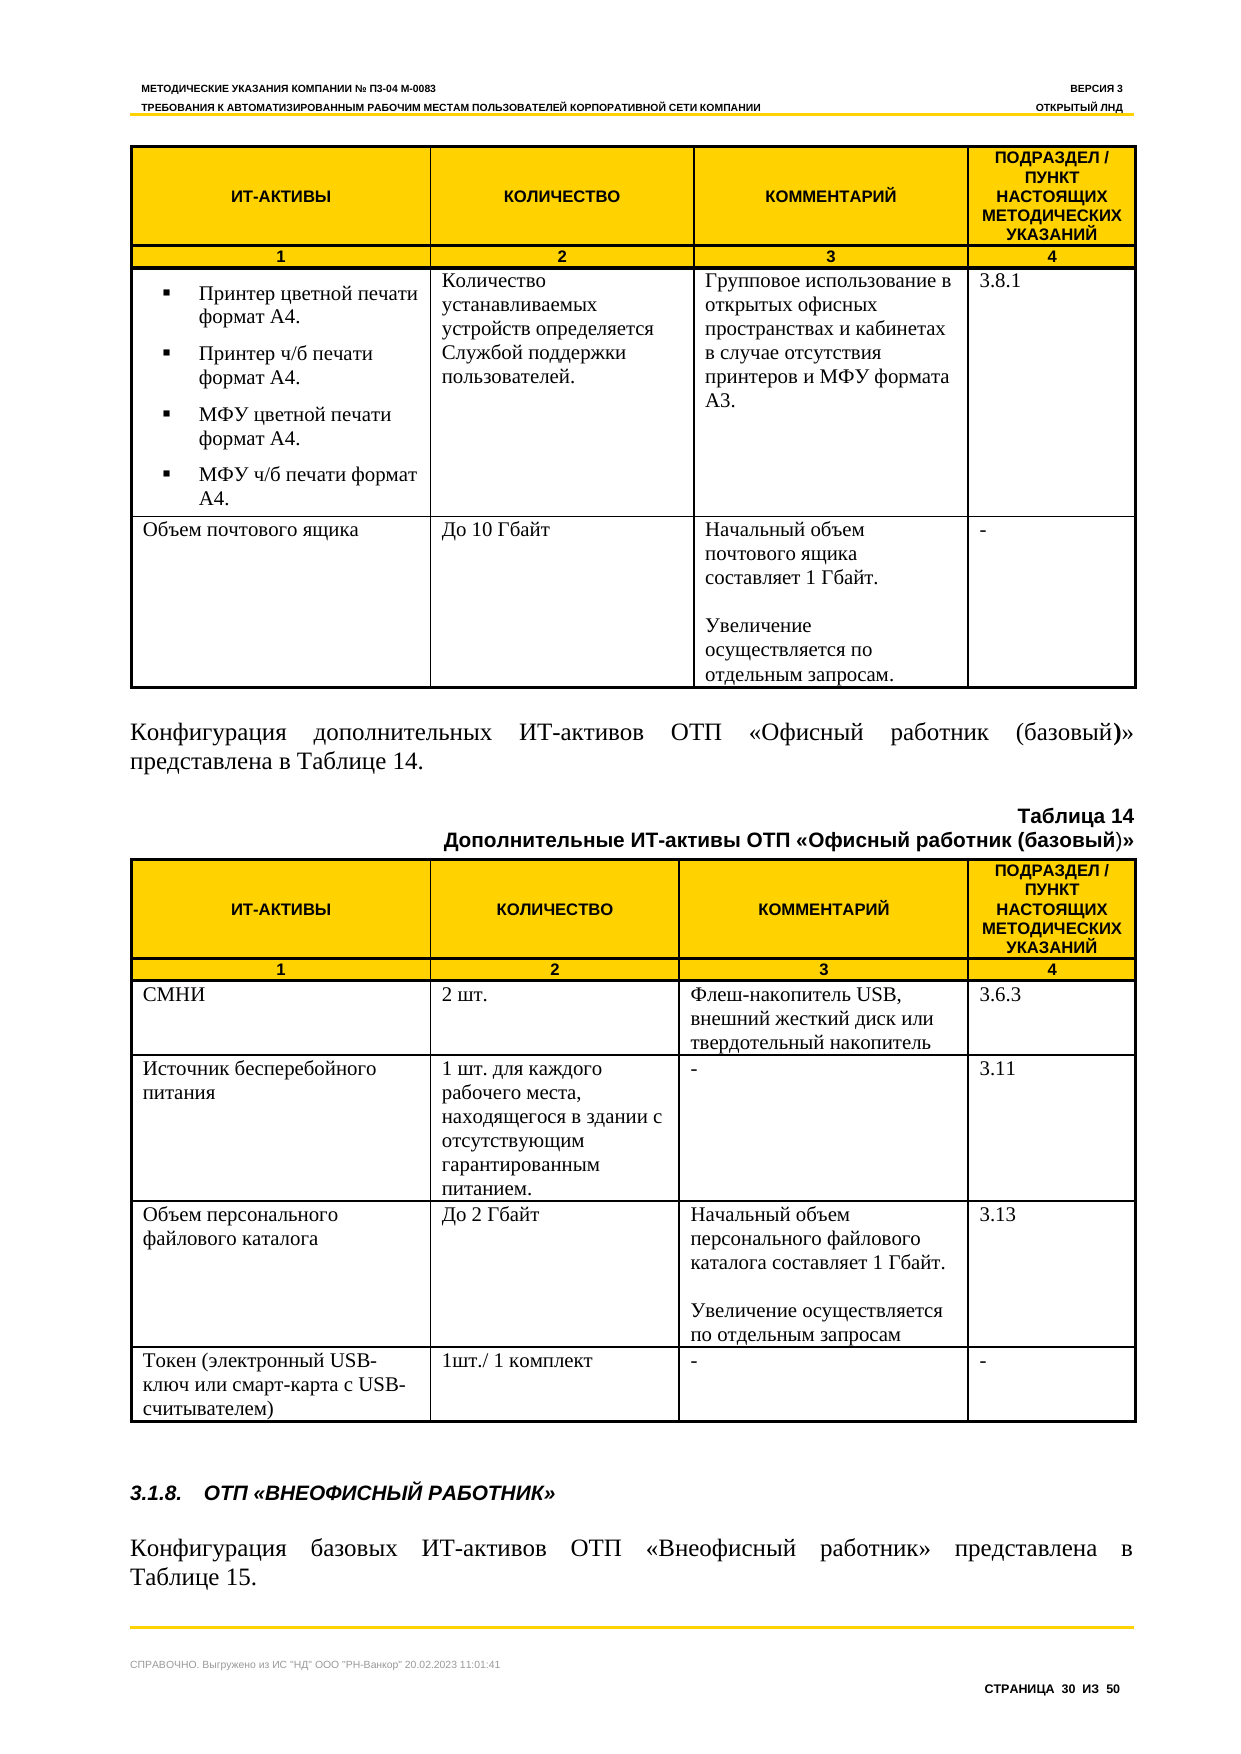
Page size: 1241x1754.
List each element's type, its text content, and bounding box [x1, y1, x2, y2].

table_header ИТ-АКТИВЫ [133, 148, 430, 244]
table_cell 4 [969, 247, 1134, 266]
table_cell 3 [680, 960, 967, 979]
table_cell 1 шт. для каждого рабочего места, находящегося в здании с отсутствующим гарантированным питанием. [431, 1056, 678, 1200]
table_cell До 2 Гбайт [431, 1202, 678, 1346]
text Конфигурация базовых ИТ-активов ОТП «Внеофисный работник» представлена в Таблице 15. [130, 1533, 1134, 1591]
table_cell СМНИ [133, 982, 430, 1054]
table_cell 1 [133, 960, 430, 979]
table_cell - [969, 517, 1134, 686]
table_cell 3 [695, 247, 967, 266]
text Таблица 14 [130, 804, 1134, 828]
table_cell 3.13 [969, 1202, 1134, 1346]
table_cell Начальный объем персонального файлового каталога составляет 1 Гбайт. Увеличение осуществляется по отдельным запросам [680, 1202, 967, 1346]
table_cell Объем персонального файлового каталога [133, 1202, 430, 1346]
table_cell Источник бесперебойного питания [133, 1056, 430, 1200]
table_cell 1 [133, 247, 430, 266]
table_cell 2 [431, 247, 693, 266]
table_cell - [680, 1056, 967, 1200]
table_cell 2 шт. [431, 982, 678, 1054]
table_cell Групповое использование в открытых офисных пространствах и кабинетах в случае отсутствия принтеров и МФУ формата А3. [695, 270, 967, 516]
table_cell Флеш-накопитель USB, внешний жесткий диск или твердотельный накопитель [680, 982, 967, 1054]
table_cell Начальный объем почтового ящика составляет 1 Гбайт. Увеличение осуществляется по отдельным запросам. [695, 517, 967, 686]
table_header подраздел / ПУНКТ НАСТОЯЩИХ МЕТОДИЧЕСКИХ УКАЗАНИЙ [969, 861, 1134, 957]
table_header ИТ-АКТИВЫ [133, 861, 430, 957]
table_cell - [680, 1348, 967, 1420]
table_cell 2 [431, 960, 678, 979]
table_cell 3.6.3 [969, 982, 1134, 1054]
text Конфигурация дополнительных ИТ-активов ОТП «Офисный работник (базовый)» представлена в Таблице 14. [130, 717, 1134, 775]
table_cell До 10 Гбайт [431, 517, 693, 686]
table_cell - [969, 1348, 1134, 1420]
table_header КОЛИЧЕСТВО [431, 148, 693, 244]
table_cell Количество устанавливаемых устройств определяется Службой поддержки пользователей. [431, 270, 693, 516]
table_header КОММЕНТАРИЙ [680, 861, 967, 957]
list ОТП «ВНЕОФИСНЫЙ РАБОТНИК» [130, 1481, 1134, 1504]
table_header подраздел / ПУНКТ НАСТОЯЩИХ МЕТОДИЧЕСКИХ УКАЗАНИЙ [969, 148, 1134, 244]
table_header КОЛИЧЕСТВО [431, 861, 678, 957]
table_cell 4 [969, 960, 1134, 979]
table_cell 3.11 [969, 1056, 1134, 1200]
table_cell Токен (электронный USB-ключ или смарт-карта с USB-считывателем) [133, 1348, 430, 1420]
table_cell Объем почтового ящика [133, 517, 430, 686]
table_cell 1шт./ 1 комплект [431, 1348, 678, 1420]
table_cell 3.8.1 [969, 270, 1134, 516]
table_header КОММЕНТАРИЙ [695, 148, 967, 244]
text Дополнительные ИТ-активы ОТП «Офисный работник (базовый)» [130, 828, 1134, 852]
table_cell Принтер цветной печати формат A4. Принтер ч/б печати формат А4. МФУ цветной печати формат А4. МФУ ч/б печати формат А4. [133, 270, 430, 516]
